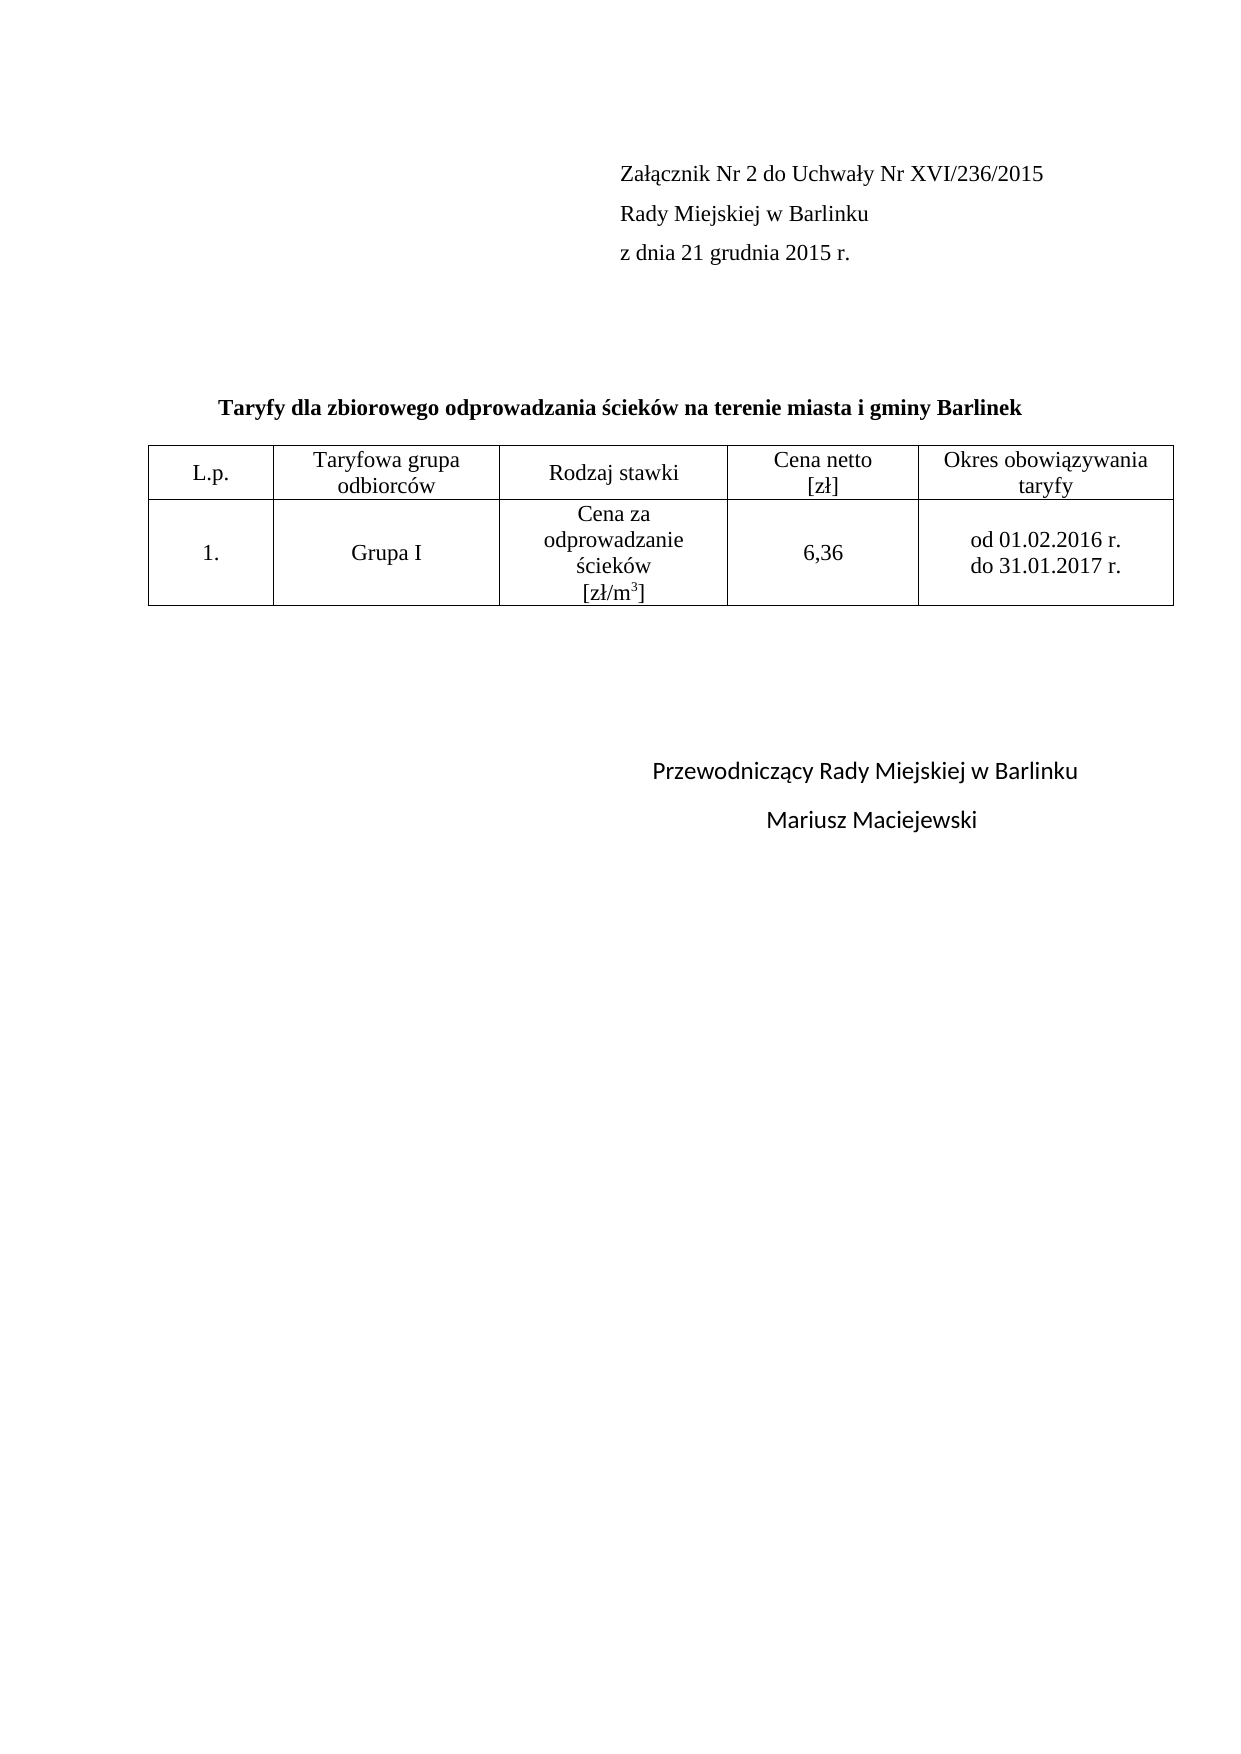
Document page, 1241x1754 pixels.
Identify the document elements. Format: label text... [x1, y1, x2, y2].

text Załącznik Nr 2 do Uchwały Nr XVI/236/2015 Rady Miejskiej w Barlinku z dnia 21 grudnia 2015 r. [620, 160, 1093, 265]
text Przewodniczący Rady Miejskiej w Barlinku [516, 755, 1093, 786]
table_header Cena netto [zł] [728, 446, 918, 499]
table_header L.p. [149, 446, 273, 499]
table_cell 6,36 [728, 500, 918, 605]
table_cell 1. [149, 500, 273, 605]
table_cell od 01.02.2016 r. do 31.01.2017 r. [919, 500, 1173, 605]
table_cell Grupa I [274, 500, 499, 605]
text Mariusz Maciejewski [516, 805, 1093, 835]
table_header Taryfowa grupa odbiorców [274, 446, 499, 499]
table_cell Cena za odprowadzanie ścieków [zł/m3] [500, 500, 727, 605]
table_header Okres obowiązywania taryfy [919, 446, 1173, 499]
text Taryfy dla zbiorowego odprowadzania ścieków na terenie miasta i gminy Barlinek [148, 394, 1093, 420]
table_header Rodzaj stawki [500, 446, 727, 499]
